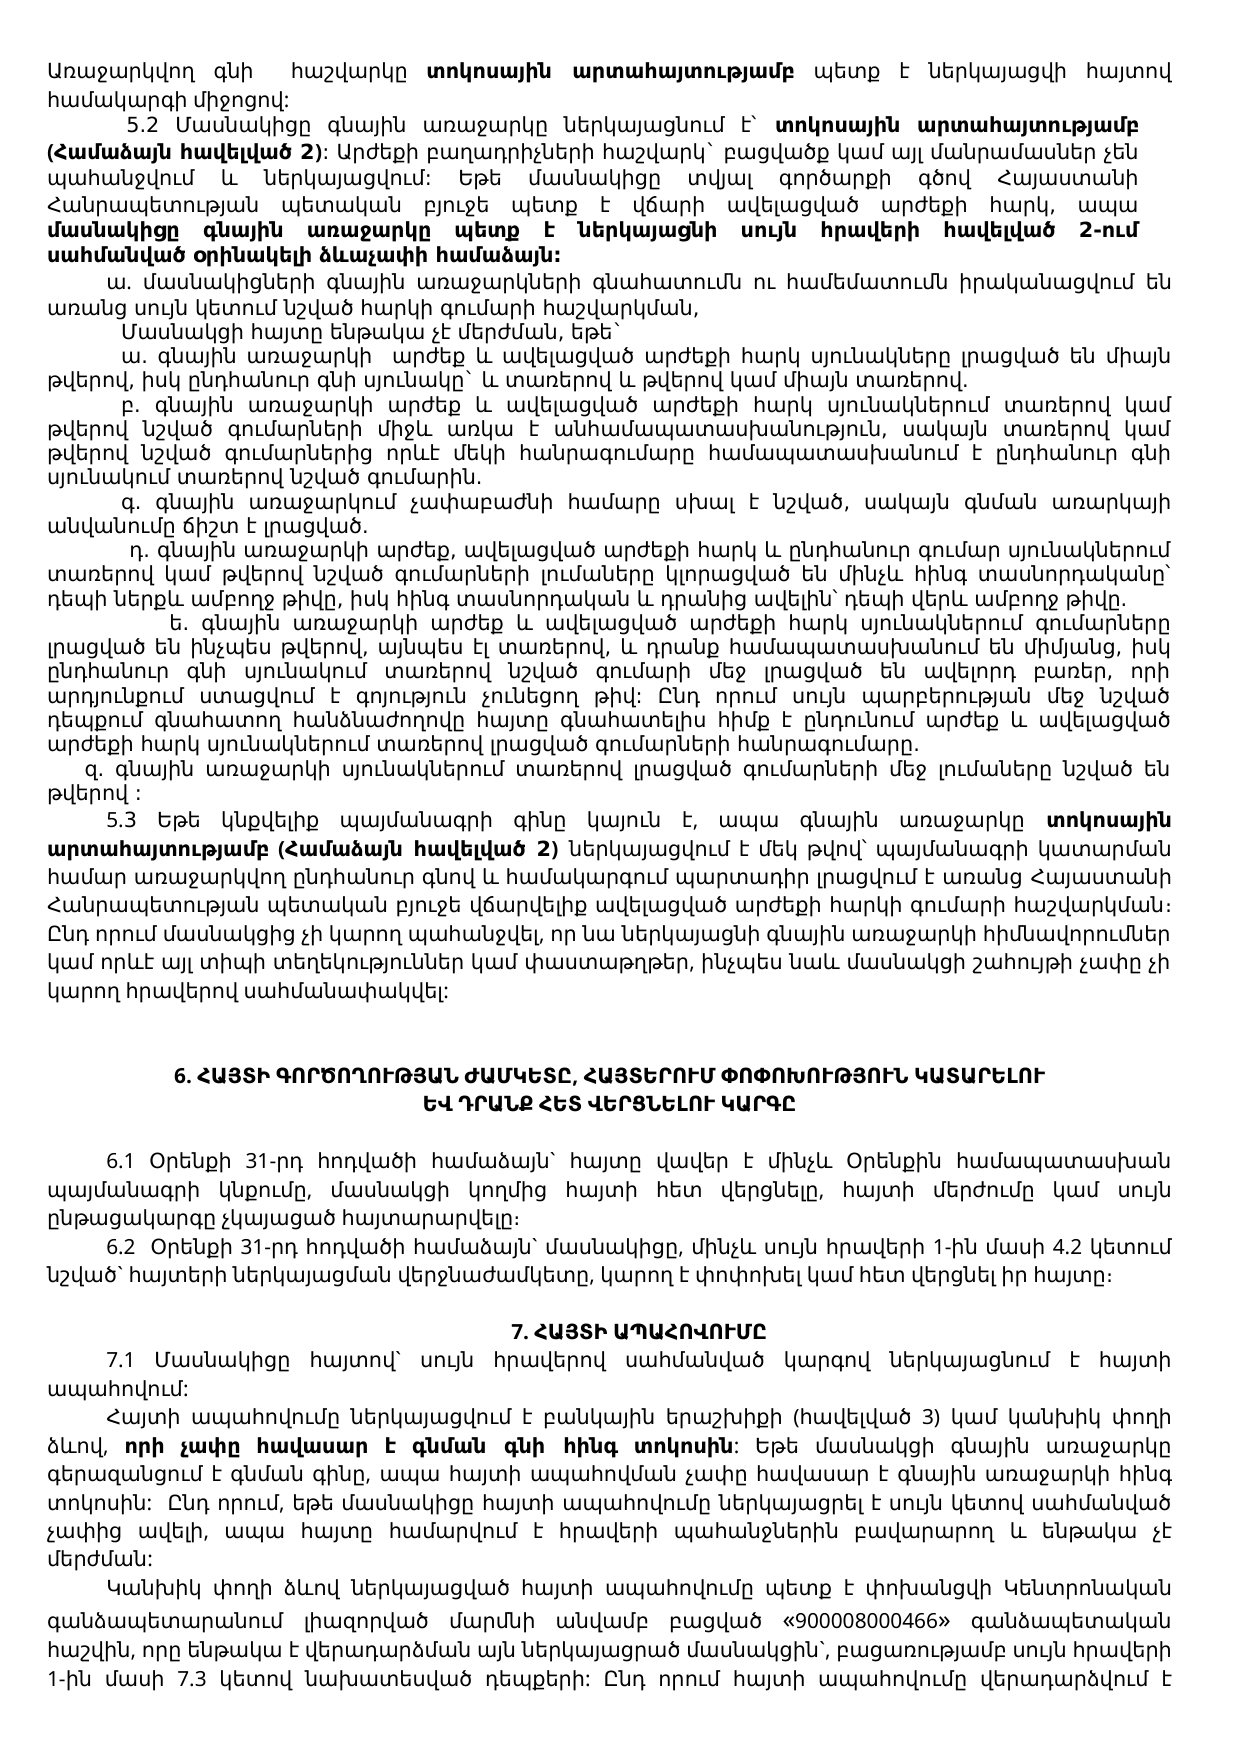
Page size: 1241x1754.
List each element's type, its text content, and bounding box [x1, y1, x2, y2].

text Մասնակցի հայտը ենթակա չէ մերժման, եթե` [47, 320, 1172, 344]
text 5.3 Եթե կնքվելիք պայմանագրի գինը կայուն է, ապա գնային առաջարկը տոկոսային արտահայտությամբ (Համաձայն հավելված 2) ներկայացվում է մեկ թվով՝ պայմանագրի կատարման համար առաջարկվող ընդհանուր գնով և համակարգում պարտադիր լրացվում է առանց Հայաստանի Հանրապետության պետական բյուջե վճարվելիք ավելացված արժեքի հարկի գումարի հաշվարկման։ Ընդ որում մասնակցից չի կարող պահանջվել, որ նա ներկայացնի գնային առաջարկի հիմնավորումներ կամ որևէ այլ տիպի տեղեկություններ կամ փաստաթղթեր, ինչպես նաև մասնակցի շահույթի չափը չի կարող հրավերով սահմանափակվել: [47, 805, 1172, 1004]
text 6.1 Օրենքի 31-րդ հոդվածի համաձայն` հայտը վավեր է մինչև Օրենքին համապատասխան պայմանագրի կնքումը, մասնակցի կողմից հայտի հետ վերցնելը, հայտի մերժումը կամ սույն ընթացակարգը չկայացած հայտարարվելը։ [47, 1146, 1172, 1232]
text 5.2 Մասնակիցը գնային առաջարկը ներկայացնում է՝ տոկոսային արտահայտությամբ (Համաձայն հավելված 2): Արժեքի բաղադրիչների հաշվարկ` բացվածք կամ այլ մանրամասներ չեն պահանջվում և ներկայացվում: Եթե մասնակիցը տվյալ գործարքի գծով Հայաստանի Հանրապետության պետական բյուջե պետք է վճարի ավելացված արժեքի հարկ, ապա մասնակիցը գնային առաջարկը պետք է ներկայացնի սույն հրավերի հավելված 2-ում սահմանված օրինակելի ձևաչափի համաձայն: [47, 113, 1140, 267]
text ԵՎ ԴՐԱՆՔ ՀԵՏ ՎԵՐՑՆԵԼՈՒ ԿԱՐԳԸ [47, 1089, 1172, 1118]
text 6. ՀԱՅՏԻ ԳՈՐԾՈՂՈՒԹՅԱՆ ԺԱՄԿԵՏԸ, ՀԱՅՏԵՐՈՒՄ ՓՈՓՈԽՈՒԹՅՈՒՆ ԿԱՏԱՐԵԼՈՒ [47, 1061, 1172, 1089]
text բ. գնային առաջարկի արժեք և ավելացված արժեքի հարկ սյունակներում տառերով կամ թվերով նշված գումարների միջև առկա է անհամապատասխանություն, սակայն տառերով կամ թվերով նշված գումարներից որևէ մեկի հանրագումարը համապատասխանում է ընդհանուր գնի սյունակում տառերով նշված գումարին. [47, 393, 1172, 490]
text դ. գնային առաջարկի արժեք, ավելացված արժեքի հարկ և ընդհանուր գումար սյունակներում տառերով կամ թվերով նշված գումարների լումաները կլորացված են մինչև հինգ տասնորդականը՝ դեպի ներքև ամբողջ թիվը, իսկ հինգ տասնորդական և դրանից ավելին՝ դեպի վերև ամբողջ թիվը. [47, 538, 1172, 611]
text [47, 1573, 1172, 1692]
text ա. գնային առաջարկի արժեք և ավելացված արժեքի հարկ սյունակները լրացված են միայն թվերով, իսկ ընդհանուր գնի սյունակը` և տառերով և թվերով կամ միայն տառերով. [47, 344, 1172, 393]
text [47, 56, 1172, 113]
text զ. գնային առաջարկի սյունակներում տառերով լրացված գումարների մեջ լումաները նշված են թվերով : [47, 757, 1172, 805]
text 6.2 Օրենքի 31-րդ հոդվածի համաձայն` մասնակիցը, մինչև սույն հրավերի 1-ին մասի 4.2 կետում նշված` հայտերի ներկայացման վերջնաժամկետը, կարող է փոփոխել կամ հետ վերցնել իր հայտը։ [47, 1232, 1172, 1289]
text 7. ՀԱՅՏԻ ԱՊԱՀՈՎՈՒՄԸ [47, 1317, 1172, 1346]
text գ. գնային առաջարկում չափաբաժնի համարը սխալ է նշված, սակայն գնման առարկայի անվանումը ճիշտ է լրացված. [47, 490, 1172, 538]
text 7.1 Մասնակիցը հայտով` սույն հրավերով սահմանված կարգով ներկայացնում է հայտի ապահովում: [47, 1346, 1172, 1402]
text Հայտի ապահովումը ներկայացվում է բանկային երաշխիքի (հավելված 3) կամ կանխիկ փողի ձևով, որի չափը հավասար է գնման գնի հինգ տոկոսին: Եթե մասնակցի գնային առաջարկը գերազանցում է գնման գինը, ապա հայտի ապահովման չափը հավասար է գնային առաջարկի հինգ տոկոսին: Ընդ որում, եթե մասնակիցը հայտի ապահովումը ներկայացրել է սույն կետով սահմանված չափից ավելի, ապա հայտը համարվում է հրավերի պահանջներին բավարարող և ենթակա չէ մերժման: [47, 1402, 1172, 1573]
text ե. գնային առաջարկի արժեք և ավելացված արժեքի հարկ սյունակներում գումարները լրացված են ինչպես թվերով, այնպես էլ տառերով, և դրանք համապատասխանում են միմյանց, իսկ ընդհանուր գնի սյունակում տառերով նշված գումարի մեջ լրացված են ավելորդ բառեր, որի արդյունքում ստացվում է գոյություն չունեցող թիվ: Ընդ որում սույն պարբերության մեջ նշված դեպքում գնահատող հանձնաժողովը հայտը գնահատելիս հիմք է ընդունում արժեք և ավելացված արժեքի հարկ սյունակներում տառերով լրացված գումարների հանրագումարը. [47, 611, 1172, 757]
text ա. մասնակիցների գնային առաջարկների գնահատումն ու համեմատումն իրականացվում են առանց սույն կետում նշված հարկի գումարի հաշվարկման, [47, 267, 1172, 320]
